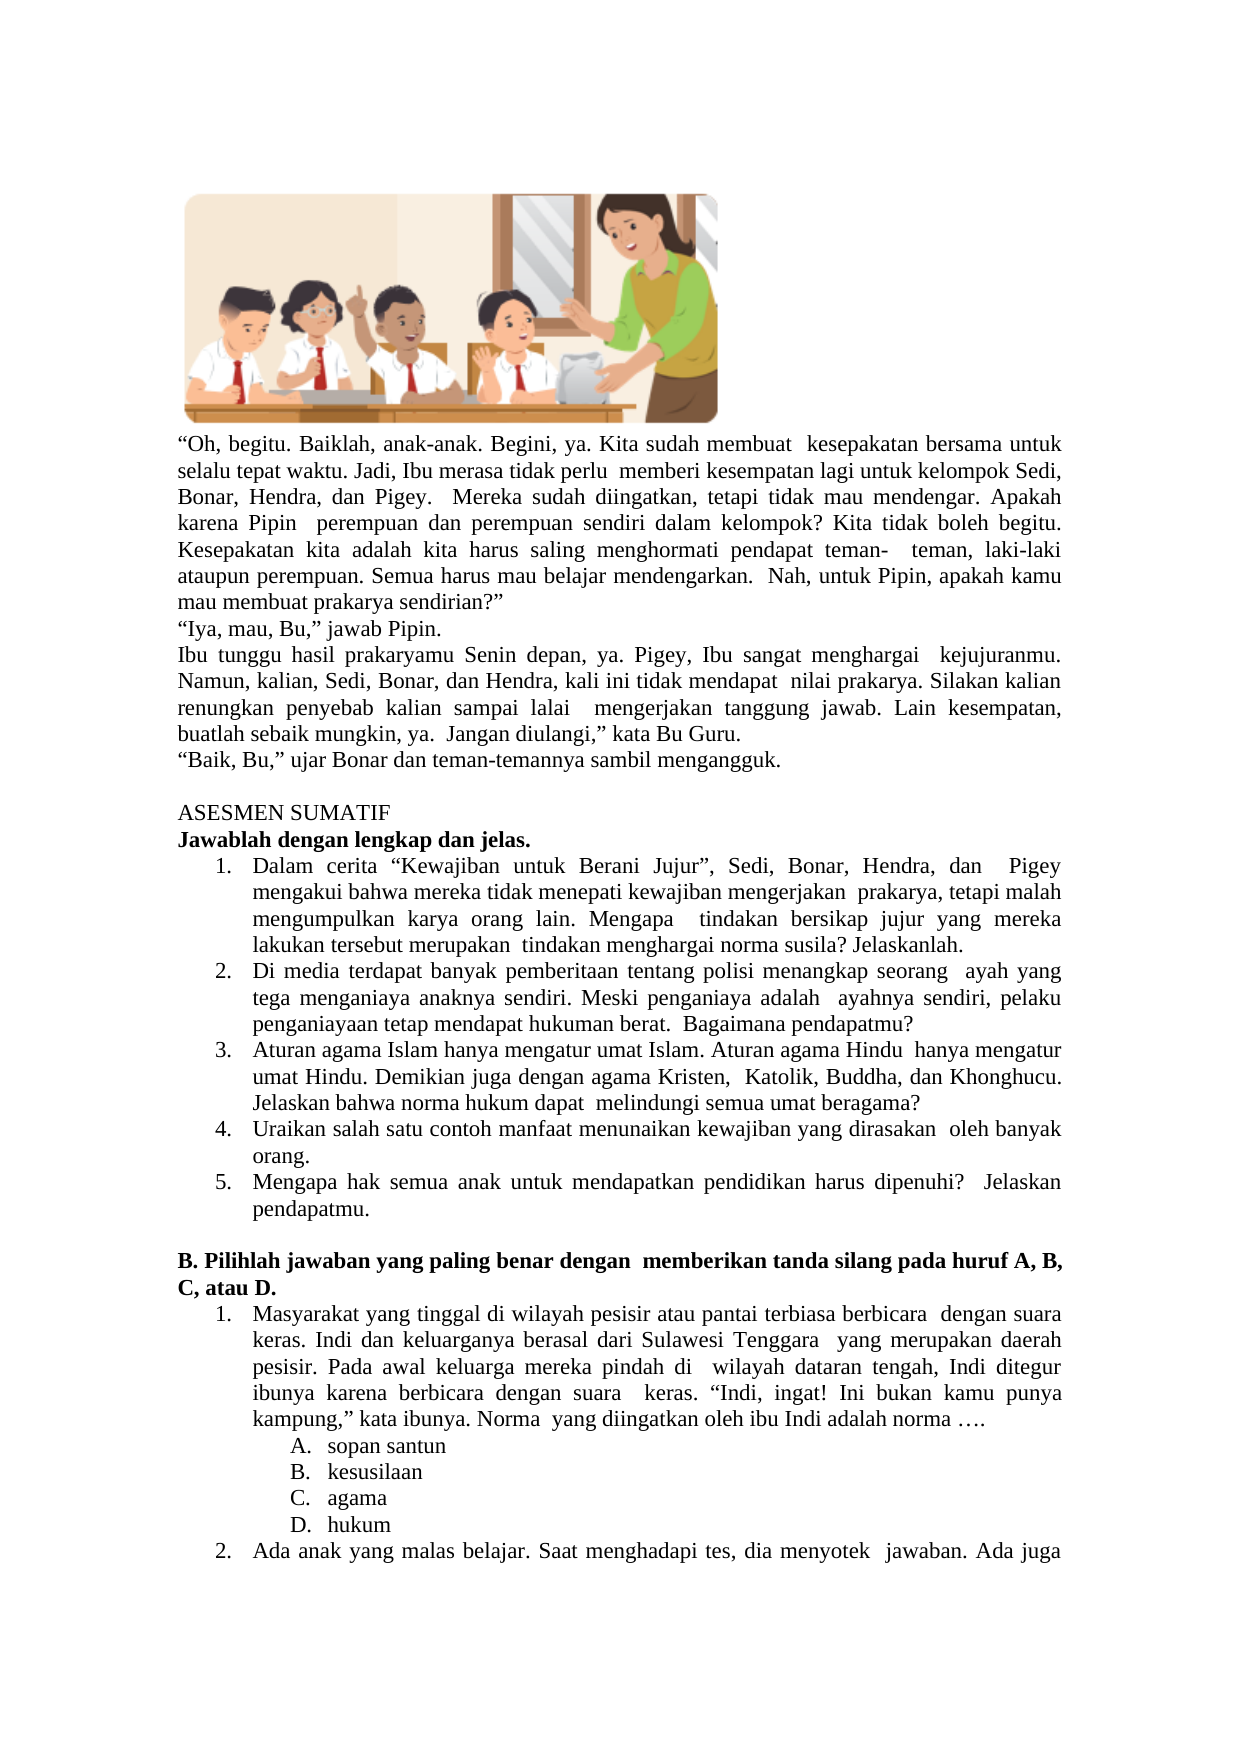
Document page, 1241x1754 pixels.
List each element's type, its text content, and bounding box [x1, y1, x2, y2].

list Uraikan salah satu contoh manfaat menunaikan kewajiban yang dirasakan oleh banyak orang. [215, 1116, 1063, 1168]
text “Iya, mau, Bu,” jawab Pipin. [177, 615, 1063, 641]
text ASESMEN SUMATIF [177, 799, 1063, 826]
list Dalam cerita “Kewajiban untuk Berani Jujur”, Sedi, Bonar, Hendra, dan Pigey mengakui bahwa mereka tidak menepati kewajiban mengerjakan prakarya, tetapi malah mengumpulkan karya orang lain. Mengapa tindakan bersikap jujur yang mereka lakukan tersebut merupakan tindakan menghargai norma susila? Jelaskanlah. [215, 852, 1063, 957]
text Ibu tunggu hasil prakaryamu Senin depan, ya. Pigey, Ibu sangat menghargai kejujuranmu. Namun, kalian, Sedi, Bonar, dan Hendra, kali ini tidak mendapat nilai prakarya. Silakan kalian renungkan penyebab kalian sampai lalai mengerjakan tanggung jawab. Lain kesempatan, buatlah sebaik mungkin, ya. Jangan diulangi,” kata Bu Guru. [177, 641, 1063, 747]
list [215, 1537, 1063, 1563]
list Di media terdapat banyak pemberitaan tentang polisi menangkap seorang ayah yang tega menganiaya anaknya sendiri. Meski penganiaya adalah ayahnya sendiri, pelaku penganiayaan tetap mendapat hukuman berat. Bagaimana pendapatmu? [215, 957, 1063, 1036]
text Jawablah dengan lengkap dan jelas. [177, 826, 1063, 852]
list sopan santun [290, 1432, 1063, 1458]
list agama [290, 1484, 1063, 1511]
text B. Pilihlah jawaban yang paling benar dengan memberikan tanda silang pada huruf A, B, C, atau D. [177, 1247, 1063, 1300]
list hukum [290, 1511, 1063, 1537]
list Aturan agama Islam hanya mengatur umat Islam. Aturan agama Hindu hanya mengatur umat Hindu. Demikian juga dengan agama Kristen, Katolik, Buddha, dan Khonghucu. Jelaskan bahwa norma hukum dapat melindungi semua umat beragama? [215, 1036, 1063, 1116]
text “Oh, begitu. Baiklah, anak-anak. Begini, ya. Kita sudah membuat kesepakatan bersama untuk selalu tepat waktu. Jadi, Ibu merasa tidak perlu memberi kesempatan lagi untuk kelompok Sedi, Bonar, Hendra, dan Pigey. Mereka sudah diingatkan, tetapi tidak mau mendengar. Apakah karena Pipin perempuan dan perempuan sendiri dalam kelompok? Kita tidak boleh begitu. Kesepakatan kita adalah kita harus saling menghormati pendapat teman- teman, laki-laki ataupun perempuan. Semua harus mau belajar mendengarkan. Nah, untuk Pipin, apakah kamu mau membuat prakarya sendirian?” [177, 430, 1063, 615]
list Masyarakat yang tinggal di wilayah pesisir atau pantai terbiasa berbicara dengan suara keras. Indi dan keluarganya berasal dari Sulawesi Tenggara yang merupakan daerah pesisir. Pada awal keluarga mereka pindah di wilayah dataran tengah, Indi ditegur ibunya karena berbicara dengan suara keras. “Indi, ingat! Ini bukan kamu punya kampung,” kata ibunya. Norma yang diingatkan oleh ibu Indi adalah norma …. [215, 1300, 1063, 1432]
list kesusilaan [290, 1458, 1063, 1484]
picture [177, 177, 721, 431]
list Mengapa hak semua anak untuk mendapatkan pendidikan harus dipenuhi? Jelaskan pendapatmu. [215, 1168, 1063, 1221]
text “Baik, Bu,” ujar Bonar dan teman-temannya sambil mengangguk. [177, 747, 1063, 773]
